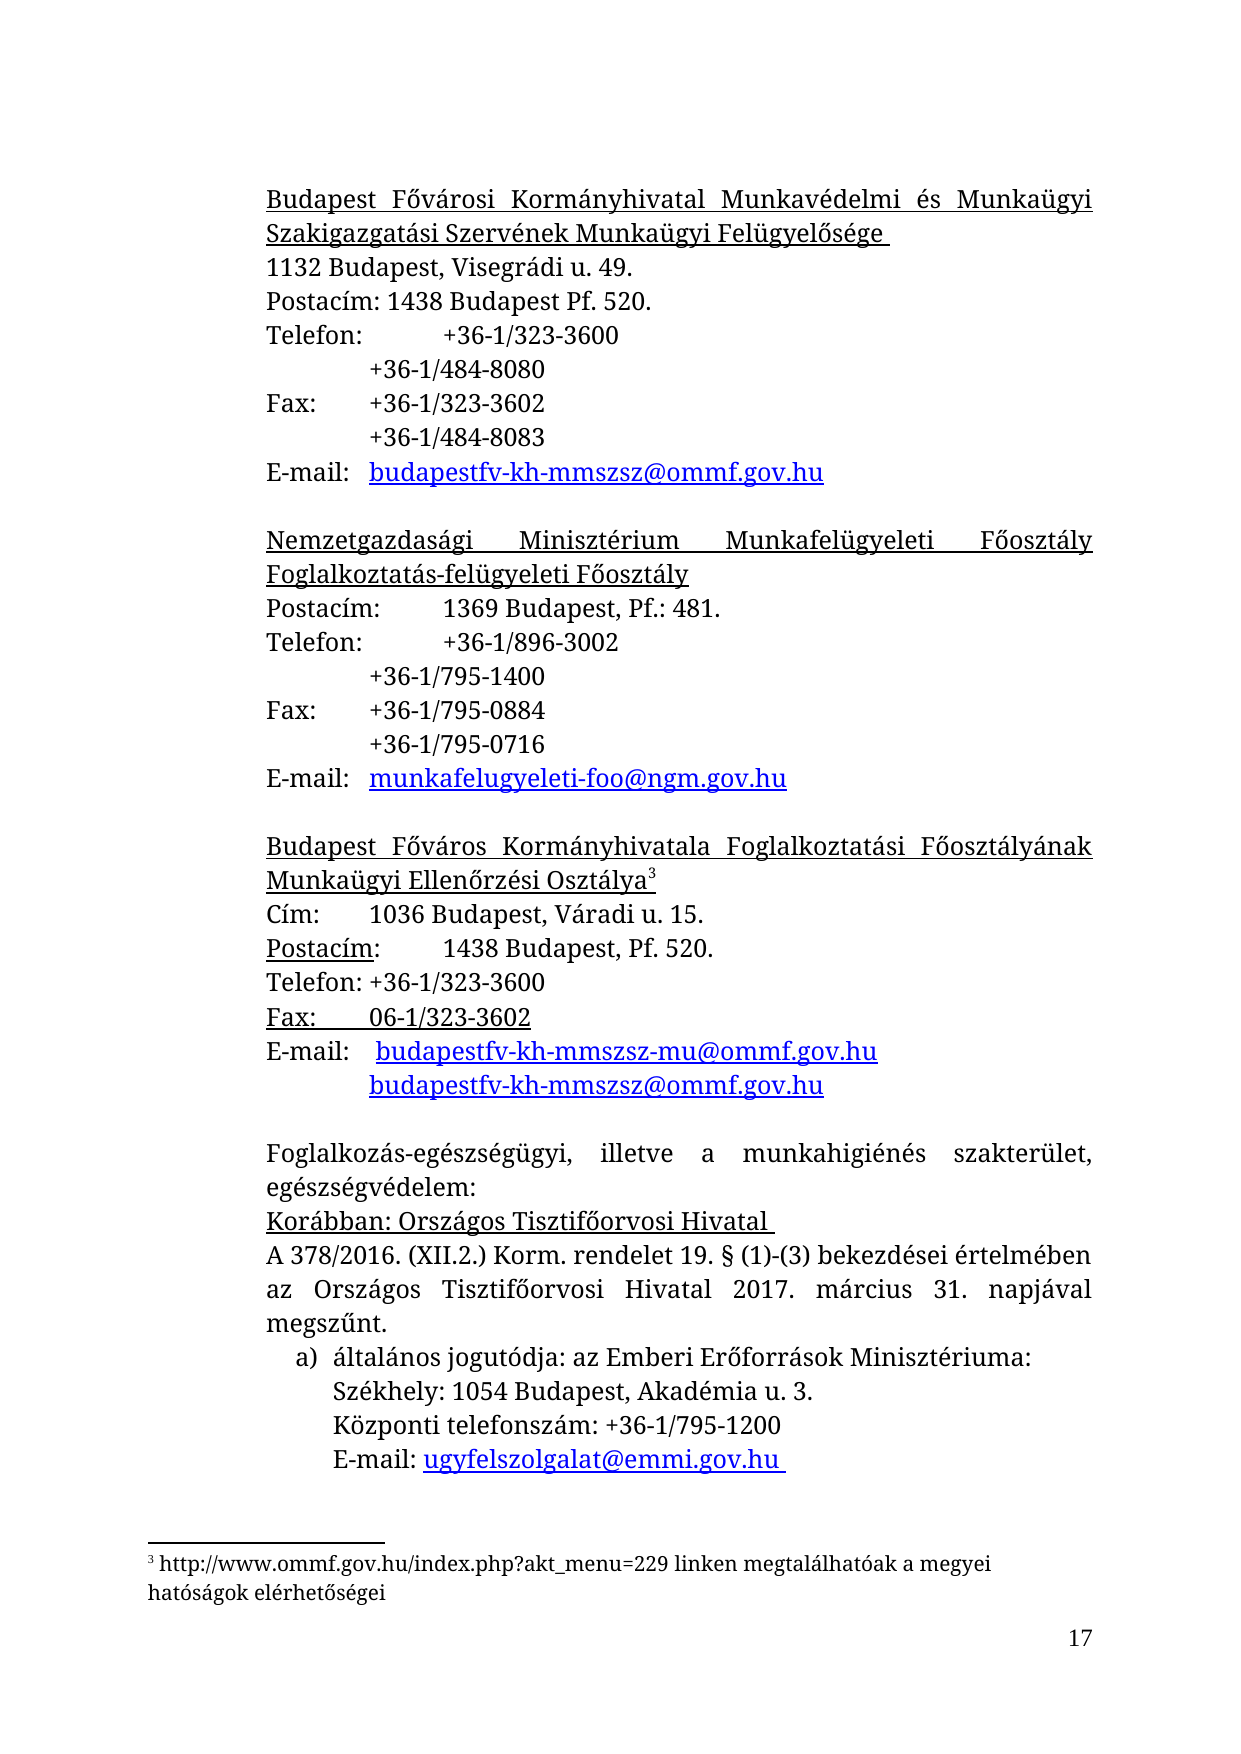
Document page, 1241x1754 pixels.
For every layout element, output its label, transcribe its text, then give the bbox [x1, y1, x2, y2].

text +36-1/484-8080 [266, 352, 1093, 386]
text Budapest Főváros Kormányhivatala Foglalkoztatási Főosztályának Munkaügyi Ellenőrzési Osztálya [266, 859, 1093, 897]
text Postacím: 1369 Budapest, Pf.: 481. [266, 590, 1093, 624]
text Telefon: +36-1/896-3002 [266, 624, 1093, 658]
text 1132 Budapest, Visegrádi u. 49. [266, 250, 1093, 284]
text Foglalkozás-egészségügyi, illetve a munkahigiénés szakterület, egészségvédelem: [266, 1135, 1093, 1203]
text budapestfv-kh-mmszsz@ommf.gov.hu [266, 1067, 1093, 1101]
text Budapest Főváros Kormányhivatala Foglalkoztatási Főosztályának Munkaügyi Ellenőrzési Osztálya [266, 829, 1093, 858]
text +36-1/795-0716 [266, 727, 1093, 761]
text Budapest Fővárosi Kormányhivatal Munkavédelmi és Munkaügyi Szakigazgatási Szervének Munkaügyi Felügyelősége [266, 212, 1093, 250]
text A 378/2016. (XII.2.) Korm. rendelet 19. § (1)-(3) bekezdései értelmében az Országos Tisztifőorvosi Hivatal 2017. március 31. napjával megszűnt. [266, 1238, 1093, 1340]
text Cím: 1036 Budapest, Váradi u. 15. [266, 897, 1093, 931]
list általános jogutódja: az Emberi Erőforrások Minisztériuma: [295, 1340, 1093, 1374]
text E-mail: munkafelugyeleti-foo@ngm.gov.hu [266, 761, 1093, 795]
text E-mail: ugyfelszolgalat@emmi.gov.hu [333, 1442, 1093, 1476]
text Budapest Fővárosi Kormányhivatal Munkavédelmi és Munkaügyi Szakigazgatási Szervének Munkaügyi Felügyelősége [266, 182, 1093, 211]
text Telefon: +36-1/323-3600 [266, 965, 1093, 999]
text Nemzetgazdasági Minisztérium Munkafelügyeleti Főosztály Foglalkoztatás-felügyeleti Főosztály [266, 553, 1093, 590]
text E-mail: budapestfv-kh-mmszsz@ommf.gov.hu [266, 454, 1093, 488]
text E-mail: budapestfv-kh-mmszsz-mu@ommf.gov.hu [266, 1033, 1093, 1067]
text Fax: 06-1/323-3602 [266, 999, 1093, 1033]
text Fax: +36-1/795-0884 [266, 693, 1093, 727]
text Székhely: 1054 Budapest, Akadémia u. 3. [333, 1374, 1093, 1408]
text +36-1/484-8083 [266, 420, 1093, 454]
text Postacím: 1438 Budapest, Pf. 520. [266, 931, 1093, 965]
text Fax: +36-1/323-3602 [266, 386, 1093, 420]
text Nemzetgazdasági Minisztérium Munkafelügyeleti Főosztály Foglalkoztatás-felügyeleti Főosztály [266, 522, 1093, 551]
text +36-1/795-1400 [266, 658, 1093, 693]
text Postacím: 1438 Budapest Pf. 520. [266, 284, 1093, 318]
text Központi telefonszám: +36-1/795-1200 [333, 1408, 1093, 1442]
text Telefon: +36-1/323-3600 [266, 318, 1093, 352]
text Korábban: Országos Tisztifőorvosi Hivatal [266, 1203, 1093, 1238]
